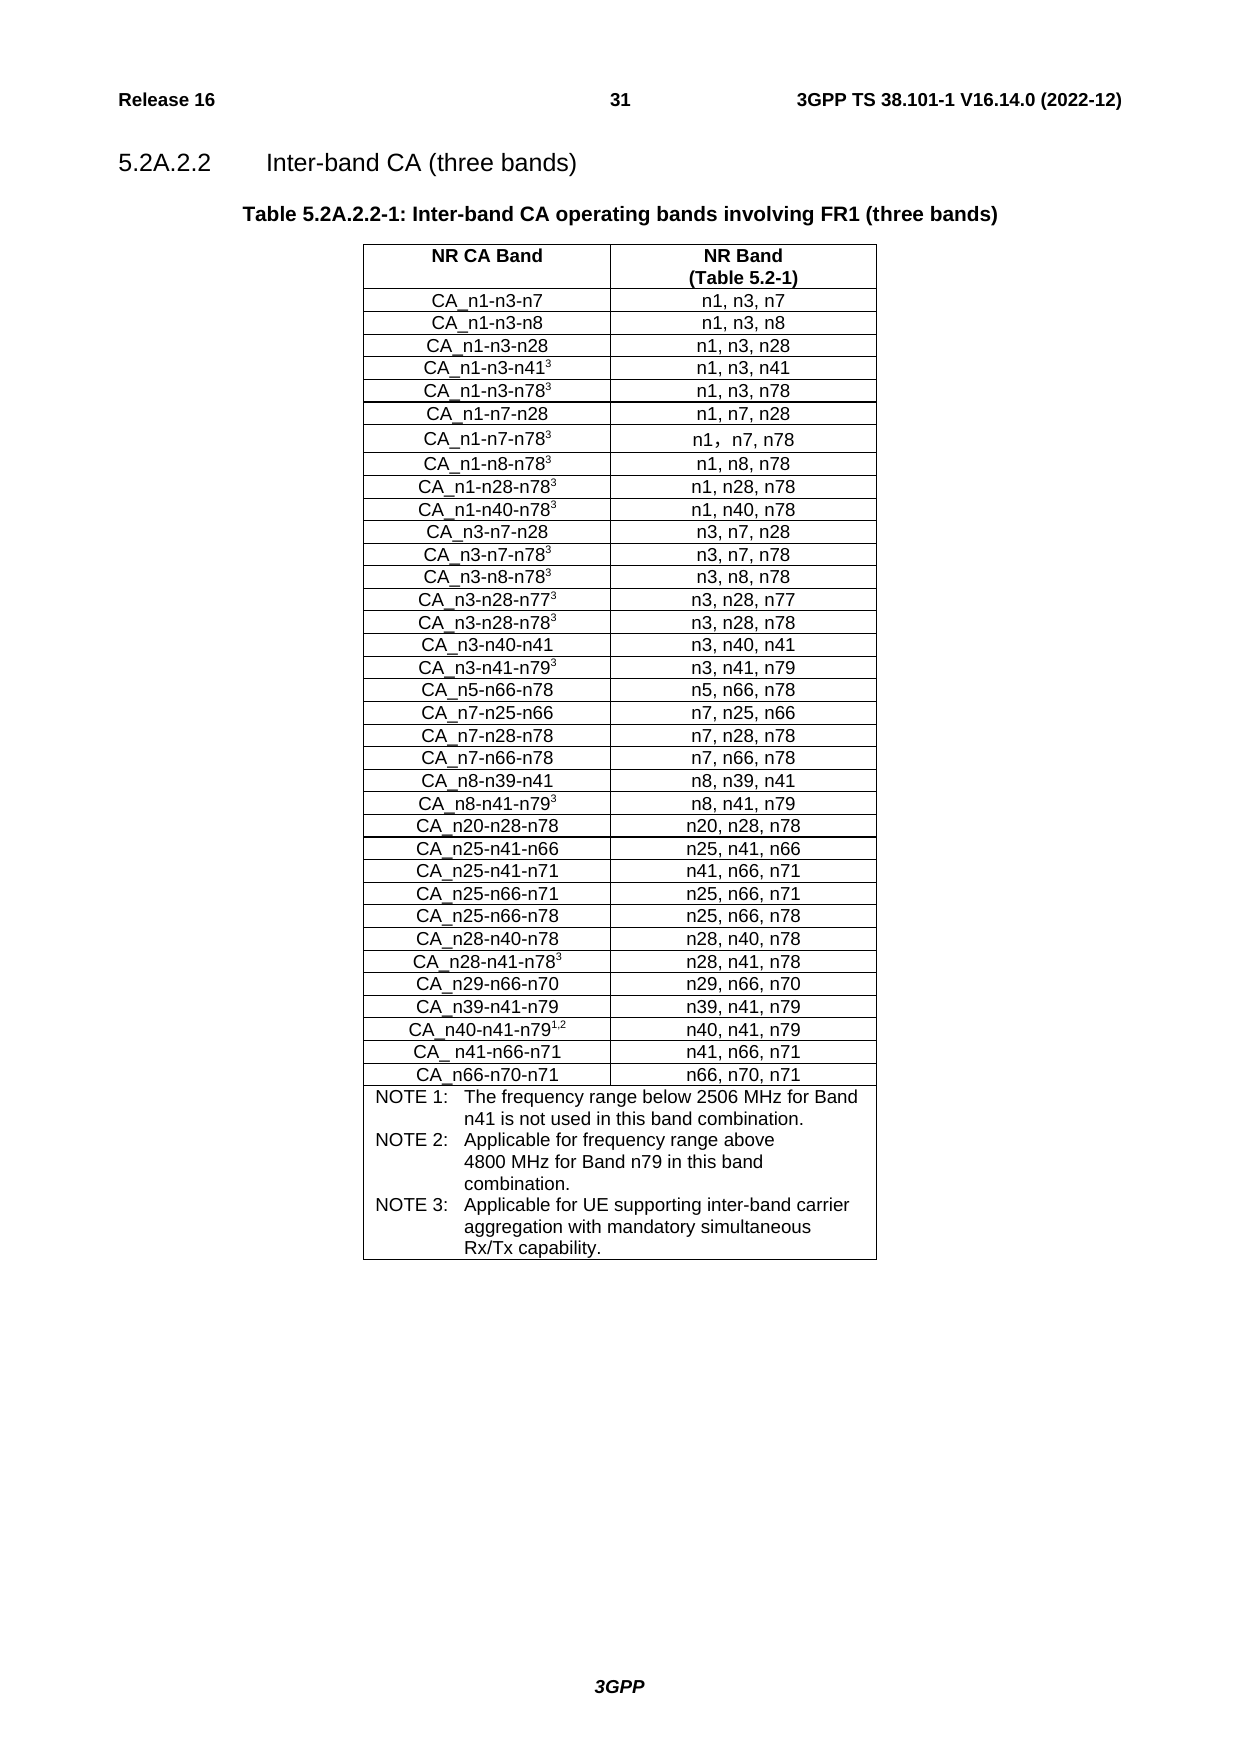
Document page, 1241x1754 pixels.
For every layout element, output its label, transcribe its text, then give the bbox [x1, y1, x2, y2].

table_header NR Band (Table 5.2-1) [611, 245, 876, 288]
table_cell n1, n3, n7 [611, 289, 876, 311]
table_cell n1, n8, n78 [611, 453, 876, 475]
table_cell n7, n66, n78 [611, 747, 876, 769]
table_cell CA_n3-n7-n28 [364, 521, 610, 543]
table_cell CA_n66-n70-n71 [364, 1064, 610, 1085]
table_cell CA_n1-n3-n7 [364, 289, 610, 311]
table_cell CA_n1-n7-n783 [364, 425, 610, 452]
table_cell n40, n41, n79 [611, 1018, 876, 1040]
table_cell CA_n3-n7-n783 [364, 544, 610, 565]
table_cell CA_n3-n40-n41 [364, 634, 610, 656]
table_cell n1, n28, n78 [611, 476, 876, 497]
table_cell CA_n25-n66-n78 [364, 905, 610, 927]
table_cell CA_n25-n66-n71 [364, 883, 610, 904]
table_cell CA_n20-n28-n78 [364, 815, 610, 836]
table_cell n3, n8, n78 [611, 566, 876, 588]
table_cell CA_n40-n41-n791,2 [364, 1018, 610, 1040]
table_cell CA_n8-n41-n793 [364, 792, 610, 814]
table_cell n7, n25, n66 [611, 702, 876, 723]
table_cell n3, n41, n79 [611, 657, 876, 678]
table_cell CA_n8-n39-n41 [364, 770, 610, 791]
subtitle 5.2A.2.2 Inter-band CA (three bands) [118, 148, 1122, 176]
table_cell n39, n41, n79 [611, 996, 876, 1017]
table_cell CA_n1-n3-n28 [364, 335, 610, 356]
table_cell CA_n7-n25-n66 [364, 702, 610, 723]
table_cell CA_n25-n41-n66 [364, 838, 610, 859]
table_cell CA_n1-n3-n413 [364, 357, 610, 379]
table_cell CA_n1-n7-n28 [364, 403, 610, 424]
table_cell n8, n41, n79 [611, 792, 876, 814]
table_cell CA_n1-n3-n783 [364, 380, 610, 401]
table_cell n7, n28, n78 [611, 725, 876, 746]
table_cell CA_ n41-n66-n71 [364, 1041, 610, 1062]
table_cell n66, n70, n71 [611, 1064, 876, 1085]
table_cell CA_n1-n8-n783 [364, 453, 610, 475]
table_cell n3, n7, n28 [611, 521, 876, 543]
table_cell n1, n7, n28 [611, 403, 876, 424]
table_cell n3, n40, n41 [611, 634, 876, 656]
table_cell NOTE 1: The frequency range below 2506 MHz for Band n41 is not used in this band combination. NOTE 2: Applicable for frequency range above 4800 MHz for Band n79 in this band combination. NOTE 3: Applicable for UE supporting inter-band carrier aggregation with mandatory simultaneous Rx/Tx capability. [364, 1086, 876, 1259]
table_cell CA_n5-n66-n78 [364, 679, 610, 701]
table_cell CA_n3-n28-n783 [364, 611, 610, 633]
table_cell n5, n66, n78 [611, 679, 876, 701]
table_cell CA_n3-n8-n783 [364, 566, 610, 588]
table_cell n3, n28, n78 [611, 611, 876, 633]
table_cell n28, n41, n78 [611, 951, 876, 972]
table_cell CA_n3-n41-n793 [364, 657, 610, 678]
table_cell CA_n25-n41-n71 [364, 860, 610, 882]
table_cell n28, n40, n78 [611, 928, 876, 949]
table_cell CA_n3-n28-n773 [364, 589, 610, 610]
table_cell n25, n66, n78 [611, 905, 876, 927]
table_cell n29, n66, n70 [611, 973, 876, 995]
table_cell CA_n28-n40-n78 [364, 928, 610, 949]
table_cell CA_n28-n41-n783 [364, 951, 610, 972]
table_cell CA_n1-n28-n783 [364, 476, 610, 497]
table_cell CA_n39-n41-n79 [364, 996, 610, 1017]
table_header NR CA Band [364, 245, 610, 288]
table_cell n41, n66, n71 [611, 860, 876, 882]
table_cell CA_n7-n28-n78 [364, 725, 610, 746]
table_cell n3, n28, n77 [611, 589, 876, 610]
table_cell n1, n3, n41 [611, 357, 876, 379]
table_cell n1, n40, n78 [611, 499, 876, 520]
table_cell n25, n41, n66 [611, 838, 876, 859]
table_cell CA_n1-n40-n783 [364, 499, 610, 520]
table_cell n25, n66, n71 [611, 883, 876, 904]
table_cell CA_n29-n66-n70 [364, 973, 610, 995]
table_cell CA_n1-n3-n8 [364, 312, 610, 333]
table_cell n1, n3, n8 [611, 312, 876, 333]
table_cell CA_n7-n66-n78 [364, 747, 610, 769]
table_cell n41, n66, n71 [611, 1041, 876, 1062]
text Table 5.2A.2.2-1: Inter-band CA operating bands involving FR1 (three bands) [118, 201, 1122, 225]
table_cell n1, n3, n28 [611, 335, 876, 356]
table_cell n1，n7, n78 [611, 425, 876, 452]
table_cell n20, n28, n78 [611, 815, 876, 836]
table_cell n3, n7, n78 [611, 544, 876, 565]
table_cell n8, n39, n41 [611, 770, 876, 791]
table_cell n1, n3, n78 [611, 380, 876, 401]
